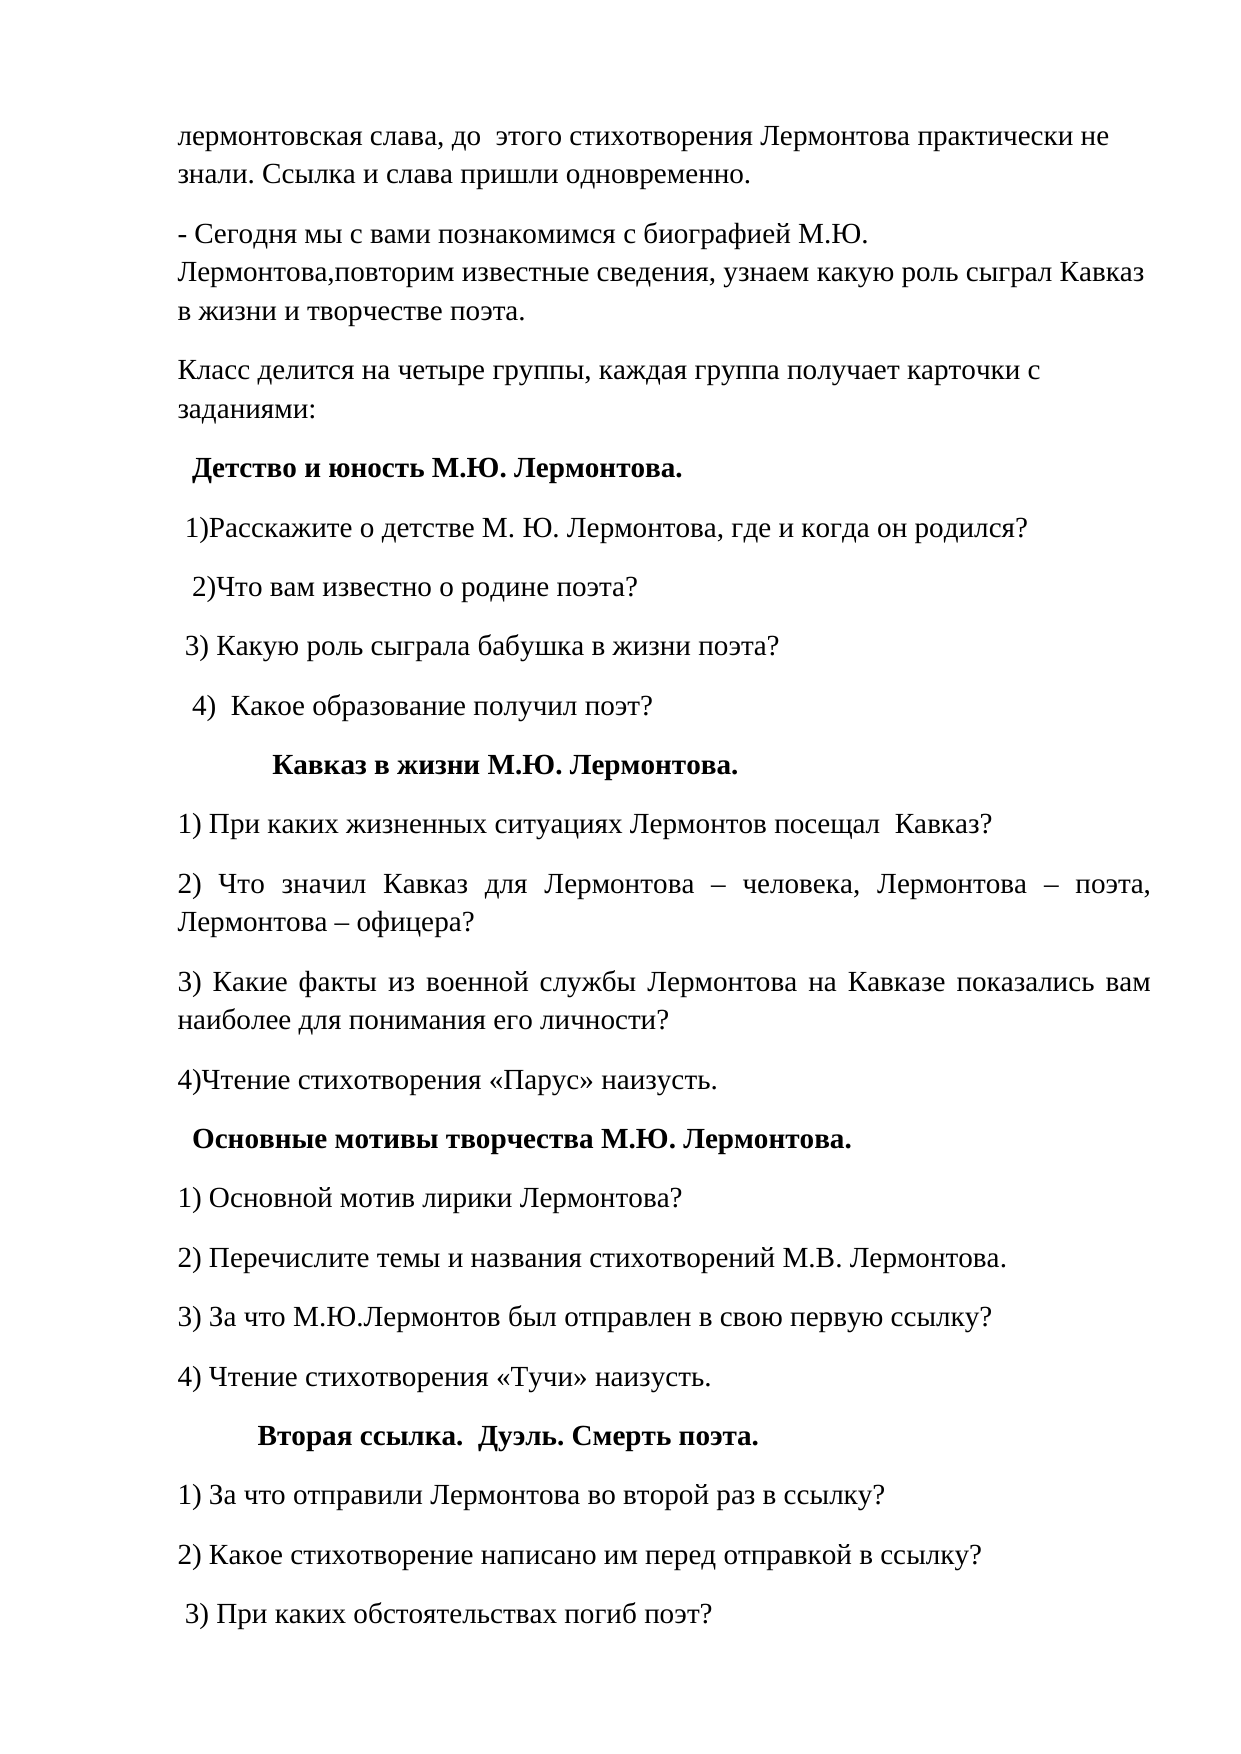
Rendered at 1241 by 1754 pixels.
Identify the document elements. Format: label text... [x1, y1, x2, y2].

text 3) Какую роль сыграла бабушка в жизни поэта? [177, 628, 1152, 662]
text 4) Чтение стихотворения «Тучи» наизусть. [177, 1359, 1152, 1392]
text Вторая ссылка. Дуэль. Смерть поэта. [177, 1418, 1152, 1452]
text 2) Что значил Кавказ для Лермонтова – человека, Лермонтова – поэта, Лермонтова – офицера? [177, 866, 1152, 938]
text 4) Какое образование получил поэт? [177, 688, 1152, 721]
text 1) При каких жизненных ситуациях Лермонтов посещал Кавказ? [177, 807, 1152, 840]
text 1) Основной мотив лирики Лермонтова? [177, 1181, 1152, 1214]
text - Сегодня мы с вами познакомимся с биографией М.Ю. Лермонтова,повторим известные сведения, узнаем какую роль сыграл Кавказ в жизни и творчестве поэта. [177, 216, 1152, 327]
text 2)Что вам известно о родине поэта? [177, 569, 1152, 603]
text Основные мотивы творчества М.Ю. Лермонтова. [177, 1121, 1152, 1155]
text 3) При каких обстоятельствах погиб поэт? [177, 1596, 1152, 1630]
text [177, 118, 1152, 190]
text 3) Какие факты из военной службы Лермонтова на Кавказе показались вам наиболее для понимания его личности? [177, 964, 1152, 1036]
text 1) За что отправили Лермонтова во второй раз в ссылку? [177, 1477, 1152, 1511]
text Класс делится на четыре группы, каждая группа получает карточки с заданиями: [177, 352, 1152, 424]
text 1)Расскажите о детстве М. Ю. Лермонтова, где и когда он родился? [177, 510, 1152, 543]
text 2) Какое стихотворение написано им перед отправкой в ссылку? [177, 1537, 1152, 1570]
text Кавказ в жизни М.Ю. Лермонтова. [177, 747, 1152, 781]
text 4)Чтение стихотворения «Парус» наизусть. [177, 1062, 1152, 1095]
text 3) За что М.Ю.Лермонтов был отправлен в свою первую ссылку? [177, 1299, 1152, 1333]
text Детство и юность М.Ю. Лермонтова. [177, 450, 1152, 484]
text 2) Перечислите темы и названия стихотворений М.В. Лермонтова. [177, 1240, 1152, 1273]
